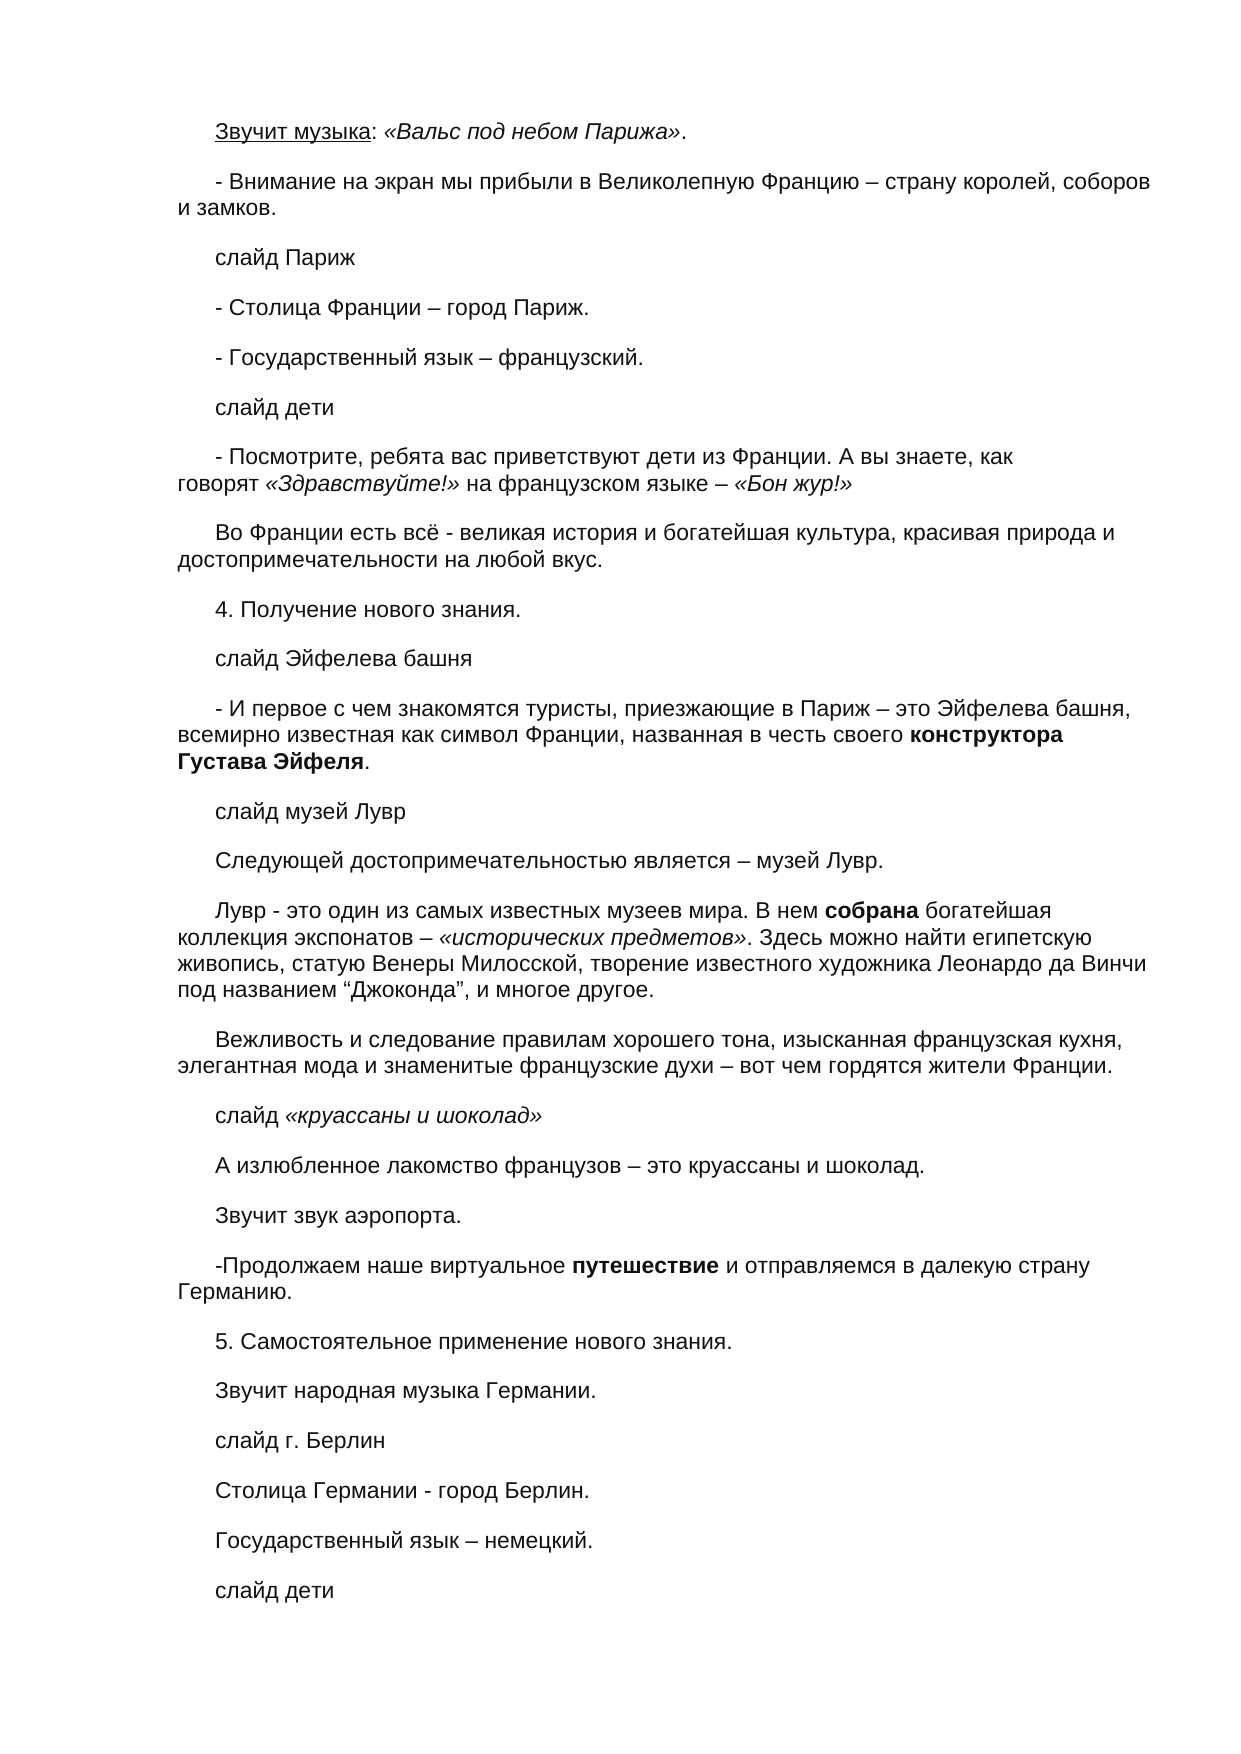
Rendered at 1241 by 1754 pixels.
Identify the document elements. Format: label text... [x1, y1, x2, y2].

text - Столица Франции – город Париж. [177, 294, 1152, 320]
text - Внимание на экран мы прибыли в Великолепную Францию – страну королей, соборов и замков. [177, 168, 1152, 221]
text А излюбленное лакомство французов – это круассаны и шоколад. [177, 1152, 1152, 1178]
text Лувр - это один из самых известных музеев мира. В нем собрана богатейшая коллекция экспонатов – «исторических предметов». Здесь можно найти египетскую живопись, статую Венеры Милосской, творение известного художника Леонардо да Винчи под названием “Джоконда”, и многое другое. [177, 897, 1152, 1003]
text слайд дети [177, 393, 1152, 420]
text слайд Эйфелева башня [177, 645, 1152, 672]
text слайд г. Берлин [177, 1427, 1152, 1454]
text слайд «круассаны и шоколад» [177, 1102, 1152, 1128]
text Звучит музыка: «Вальс под небом Парижа». [177, 118, 1152, 144]
text слайд Париж [177, 244, 1152, 270]
text слайд музей Лувр [177, 798, 1152, 824]
text - И первое с чем знакомятся туристы, приезжающие в Париж – это Эйфелева башня, всемирно известная как символ Франции, названная в честь своего конструктора Густава Эйфеля. [177, 695, 1152, 774]
text Следующей достопримечательностью является – музей Лувр. [177, 847, 1152, 874]
text 5. Самостоятельное применение нового знания. [177, 1328, 1152, 1354]
text - Государственный язык – французский. [177, 344, 1152, 370]
text - Посмотрите, ребята вас приветствуют дети из Франции. А вы знаете, как говорят «Здравствуйте!» на французском языке – «Бон жур!» [177, 443, 1152, 496]
text слайд дети [177, 1577, 1152, 1603]
text Звучит звук аэропорта. [177, 1202, 1152, 1228]
text Вежливость и следование правилам хорошего тона, изысканная французская кухня, элегантная мода и знаменитые французские духи – вот чем гордятся жители Франции. [177, 1026, 1152, 1079]
text Звучит народная музыка Германии. [177, 1377, 1152, 1404]
text 4. Получение нового знания. [177, 596, 1152, 622]
text Во Франции есть всё - великая история и богатейшая культура, красивая природа и достопримечательности на любой вкус. [177, 519, 1152, 572]
text Столица Германии - город Берлин. [177, 1477, 1152, 1503]
text Государственный язык – немецкий. [177, 1527, 1152, 1553]
text -Продолжаем наше виртуальное путешествие и отправляемся в далекую страну Германию. [177, 1252, 1152, 1304]
